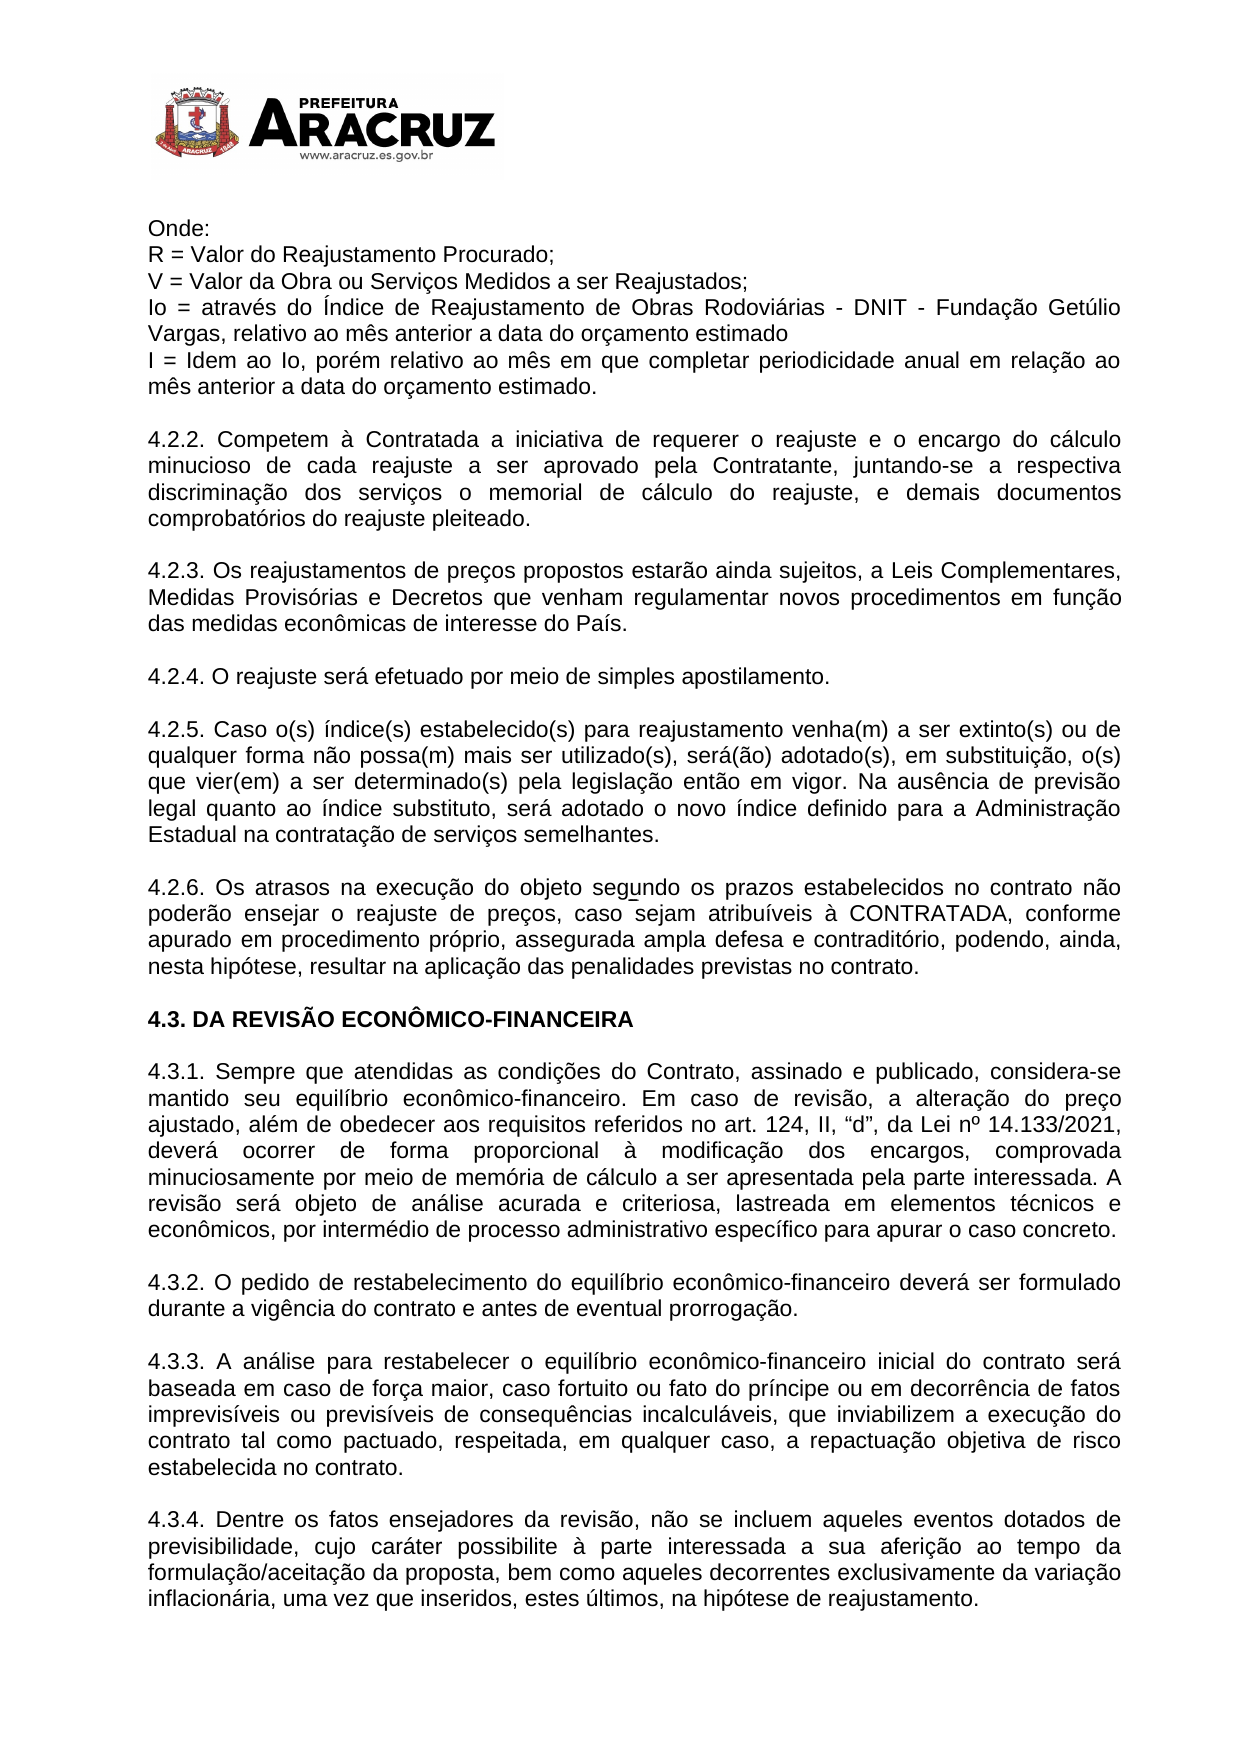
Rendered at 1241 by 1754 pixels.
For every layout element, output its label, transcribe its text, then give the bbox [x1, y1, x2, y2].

subtitle R = Valor do Reajustamento Procurado; [148, 241, 1122, 268]
subtitle V = Valor da Obra ou Serviços Medidos a ser Reajustados; [148, 268, 1122, 294]
text 4.3.4. Dentre os fatos ensejadores da revisão, não se incluem aqueles eventos dotados de previsibilidade, cujo caráter possibilite à parte interessada a sua aferição ao tempo da formulação/aceitação da proposta, bem como aqueles decorrentes exclusivamente da variação inflacionária, uma vez que inseridos, estes últimos, na hipótese de reajustamento. [148, 1506, 1122, 1612]
subtitle I = Idem ao Io, porém relativo ao mês em que completar periodicidade anual em relação ao mês anterior a data do orçamento estimado. [148, 347, 1122, 399]
text 4.3.1. Sempre que atendidas as condições do Contrato, assinado e publicado, considera-se mantido seu equilíbrio econômico-financeiro. Em caso de revisão, a alteração do preço ajustado, além de obedecer aos requisitos referidos no art. 124, II, “d”, da Lei nº 14.133/2021, deverá ocorrer de forma proporcional à modificação dos encargos, comprovada minuciosamente por meio de memória de cálculo a ser apresentada pela parte interessada. A revisão será objeto de análise acurada e criteriosa, lastreada em elementos técnicos e econômicos, por intermédio de processo administrativo específico para apurar o caso concreto. [148, 1058, 1122, 1243]
subtitle Onde: [148, 215, 1122, 241]
text 4.3.2. O pedido de restabelecimento do equilíbrio econômico-financeiro deverá ser formulado durante a vigência do contrato e antes de eventual prorrogação. [148, 1269, 1122, 1322]
subtitle 4.2.3. Os reajustamentos de preços propostos estarão ainda sujeitos, a Leis Complementares, Medidas Provisórias e Decretos que venham regulamentar novos procedimentos em função das medidas econômicas de interesse do País. [148, 557, 1122, 637]
subtitle 4.2.4. O reajuste será efetuado por meio de simples apostilamento. [148, 663, 1122, 689]
subtitle 4.2.2. Competem à Contratada a iniciativa de requerer o reajuste e o encargo do cálculo minucioso de cada reajuste a ser aprovado pela Contratante, juntando-se a respectiva discriminação dos serviços o memorial de cálculo do reajuste, e demais documentos comprobatórios do reajuste pleiteado. [148, 426, 1122, 531]
subtitle Io = através do Índice de Reajustamento de Obras Rodoviárias - DNIT - Fundação Getúlio Vargas, relativo ao mês anterior a data do orçamento estimado [148, 294, 1122, 347]
picture [151, 73, 504, 180]
text 4.3.3. A análise para restabelecer o equilíbrio econômico-financeiro inicial do contrato será baseada em caso de força maior, caso fortuito ou fato do príncipe ou em decorrência de fatos imprevisíveis ou previsíveis de consequências incalculáveis, que inviabilizem a execução do contrato tal como pactuado, respeitada, em qualquer caso, a repactuação objetiva de risco estabelecida no contrato. [148, 1348, 1122, 1480]
subtitle 4.2.6. Os atrasos na execução do objeto segundo os prazos estabelecidos no contrato não poderão ensejar o reajuste de preços, caso sejam atribuíveis à CONTRATADA, conforme apurado em procedimento próprio, assegurada ampla defesa e contraditório, podendo, ainda, nesta hipótese, resultar na aplicação das penalidades previstas no contrato. [148, 874, 1122, 979]
subtitle 4.2.5. Caso o(s) índice(s) estabelecido(s) para reajustamento venha(m) a ser extinto(s) ou de qualquer forma não possa(m) mais ser utilizado(s), será(ão) adotado(s), em substituição, o(s) que vier(em) a ser determinado(s) pela legislação então em vigor. Na ausência de previsão legal quanto ao índice substituto, será adotado o novo índice definido para a Administração Estadual na contratação de serviços semelhantes. [148, 716, 1122, 847]
text 4.3. DA REVISÃO ECONÔMICO-FINANCEIRA [148, 1006, 1122, 1032]
